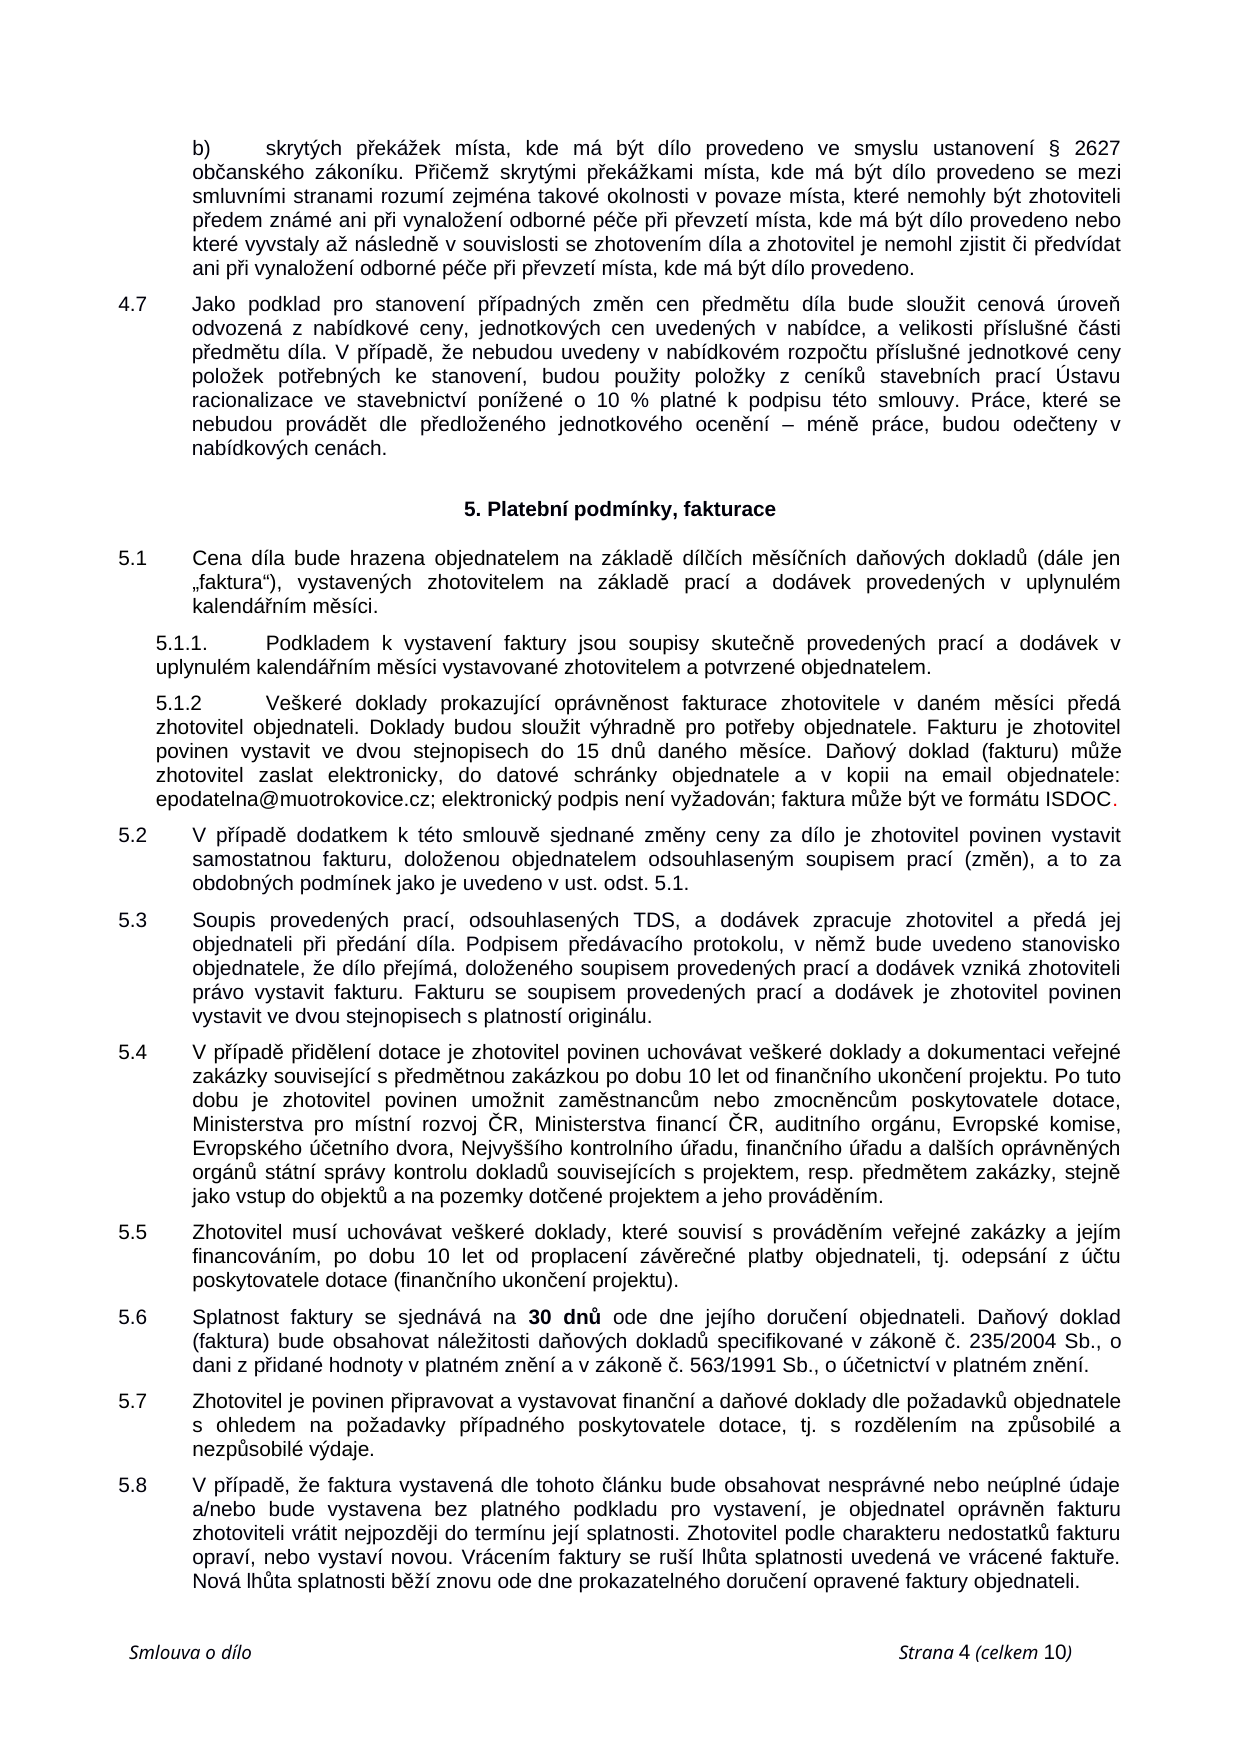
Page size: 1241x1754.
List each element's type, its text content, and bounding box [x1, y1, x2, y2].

text b) skrytých překážek místa, kde má být dílo provedeno ve smyslu ustanovení § 2627 občanského zákoníku. Přičemž skrytými překážkami místa, kde má být dílo provedeno se mezi smluvními stranami rozumí zejména takové okolnosti v povaze místa, které nemohly být zhotoviteli předem známé ani při vynaložení odborné péče při převzetí místa, kde má být dílo provedeno nebo které vyvstaly až následně v souvislosti se zhotovením díla a zhotovitel je nemohl zjistit či předvídat ani při vynaložení odborné péče při převzetí místa, kde má být dílo provedeno. [192, 136, 1122, 279]
list Zhotovitel je povinen připravovat a vystavovat finanční a daňové doklady dle požadavků objednatele s ohledem na požadavky případného poskytovatele dotace, tj. s rozdělením na způsobilé a nezpůsobilé výdaje. [118, 1389, 1122, 1461]
text 5.1.2 Veškeré doklady prokazující oprávněnost fakturace zhotovitele v daném měsíci předá zhotovitel objednateli. Doklady budou sloužit výhradně pro potřeby objednatele. Fakturu je zhotovitel povinen vystavit ve dvou stejnopisech do 15 dnů daného měsíce. Daňový doklad (fakturu) může zhotovitel zaslat elektronicky, do datové schránky objednatele a v kopii na email objednatele: epodatelna@muotrokovice.cz; elektronický podpis není vyžadován; faktura může být ve formátu ISDOC. [156, 691, 1122, 811]
list Soupis provedených prací, odsouhlasených TDS, a dodávek zpracuje zhotovitel a předá jej objednateli při předání díla. Podpisem předávacího protokolu, v němž bude uvedeno stanovisko objednatele, že dílo přejímá, doloženého soupisem provedených prací a dodávek vzniká zhotoviteli právo vystavit fakturu. Fakturu se soupisem provedených prací a dodávek je zhotovitel povinen vystavit ve dvou stejnopisech s platností originálu. [118, 908, 1122, 1027]
list Cena díla bude hrazena objednatelem na základě dílčích měsíčních daňových dokladů (dále jen „faktura“), vystavených zhotovitelem na základě prací a dodávek provedených v uplynulém kalendářním měsíci. [118, 546, 1122, 618]
text 5.1.1. Podkladem k vystavení faktury jsou soupisy skutečně provedených prací a dodávek v uplynulém kalendářním měsíci vystavované zhotovitelem a potvrzené objednatelem. [156, 631, 1122, 678]
list V případě, že faktura vystavená dle tohoto článku bude obsahovat nesprávné nebo neúplné údaje a/nebo bude vystavena bez platného podkladu pro vystavení, je objednatel oprávněn fakturu zhotoviteli vrátit nejpozději do termínu její splatnosti. Zhotovitel podle charakteru nedostatků fakturu opraví, nebo vystaví novou. Vrácením faktury se ruší lhůta splatnosti uvedená ve vrácené faktuře. Nová lhůta splatnosti běží znovu ode dne prokazatelného doručení opravené faktury objednateli. [118, 1473, 1122, 1593]
list Zhotovitel musí uchovávat veškeré doklady, které souvisí s prováděním veřejné zakázky a jejím financováním, po dobu 10 let od proplacení závěrečné platby objednateli, tj. odepsání z účtu poskytovatele dotace (finančního ukončení projektu). [118, 1220, 1122, 1292]
text 5. Platební podmínky, fakturace [118, 497, 1122, 521]
list V případě přidělení dotace je zhotovitel povinen uchovávat veškeré doklady a dokumentaci veřejné zakázky související s předmětnou zakázkou po dobu 10 let od finančního ukončení projektu. Po tuto dobu je zhotovitel povinen umožnit zaměstnancům nebo zmocněncům poskytovatele dotace, Ministerstva pro místní rozvoj ČR, Ministerstva financí ČR, auditního orgánu, Evropské komise, Evropského účetního dvora, Nejvyššího kontrolního úřadu, finančního úřadu a dalších oprávněných orgánů státní správy kontrolu dokladů souvisejících s projektem, resp. předmětem zakázky, stejně jako vstup do objektů a na pozemky dotčené projektem a jeho prováděním. [118, 1040, 1122, 1208]
text 4.7 Jako podklad pro stanovení případných změn cen předmětu díla bude sloužit cenová úroveň odvozená z nabídkové ceny, jednotkových cen uvedených v nabídce, a velikosti příslušné části předmětu díla. V případě, že nebudou uvedeny v nabídkovém rozpočtu příslušné jednotkové ceny položek potřebných ke stanovení, budou použity položky z ceníků stavebních prací Ústavu racionalizace ve stavebnictví ponížené o 10 % platné k podpisu této smlouvy. Práce, které se nebudou provádět dle předloženého jednotkového ocenění – méně práce, budou odečteny v nabídkových cenách. [118, 292, 1122, 460]
list V případě dodatkem k této smlouvě sjednané změny ceny za dílo je zhotovitel povinen vystavit samostatnou fakturu, doloženou objednatelem odsouhlaseným soupisem prací (změn), a to za obdobných podmínek jako je uvedeno v ust. odst. 5.1. [118, 823, 1122, 895]
list Splatnost faktury se sjednává na 30 dnů ode dne jejího doručení objednateli. Daňový doklad (faktura) bude obsahovat náležitosti daňových dokladů specifikované v zákoně č. 235/2004 Sb., o dani z přidané hodnoty v platném znění a v zákoně č. 563/1991 Sb., o účetnictví v platném znění. [118, 1304, 1122, 1376]
